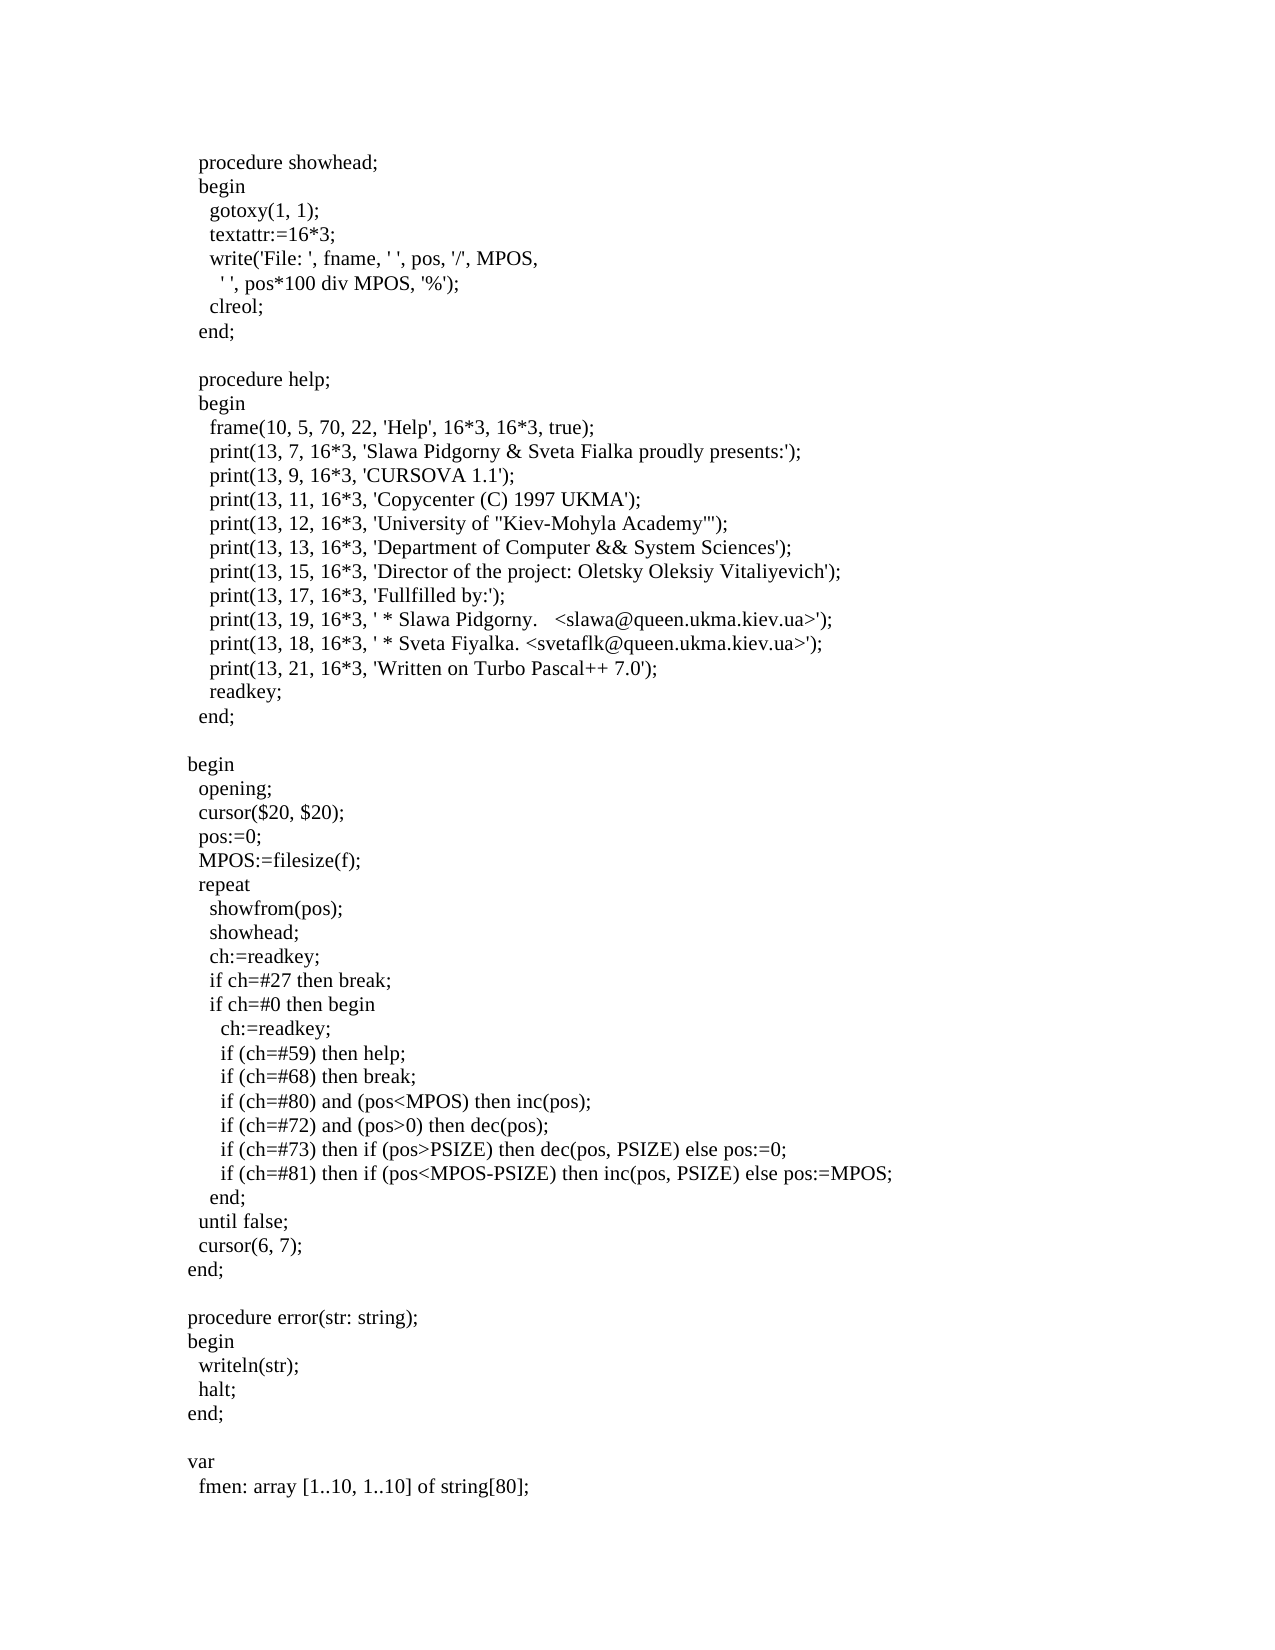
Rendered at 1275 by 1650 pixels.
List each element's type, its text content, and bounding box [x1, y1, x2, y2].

text print(13, 19, 16*3, ' * Slawa Pidgorny. <slawa@queen.ukma.kiev.ua>'); [187, 607, 1087, 631]
text showhead; [187, 920, 1087, 944]
text begin [187, 391, 1087, 415]
text end; [187, 1257, 1087, 1281]
text if ch=#27 then break; [187, 968, 1087, 992]
text end; [187, 318, 1087, 342]
text print(13, 9, 16*3, 'CURSOVA 1.1'); [187, 463, 1087, 487]
text begin [187, 174, 1087, 198]
text ch:=readkey; [187, 1016, 1087, 1040]
text fmen: array [1..10, 1..10] of string[80]; [187, 1473, 1087, 1497]
text print(13, 21, 16*3, 'Written on Turbo Pascal++ 7.0'); [187, 655, 1087, 679]
text cursor($20, $20); [187, 800, 1087, 824]
text print(13, 15, 16*3, 'Director of the project: Oletsky Oleksiy Vitaliyevich'); [187, 559, 1087, 583]
text write('File: ', fname, ' ', pos, '/', MPOS, [187, 246, 1087, 270]
text opening; [187, 776, 1087, 800]
text until false; [187, 1209, 1087, 1233]
text clreol; [187, 294, 1087, 318]
text frame(10, 5, 70, 22, 'Help', 16*3, 16*3, true); [187, 415, 1087, 439]
text procedure help; [187, 367, 1087, 391]
text end; [187, 1185, 1087, 1209]
text var [187, 1449, 1087, 1473]
text print(13, 13, 16*3, 'Department of Computer && System Sciences'); [187, 535, 1087, 559]
text showfrom(pos); [187, 896, 1087, 920]
text print(13, 7, 16*3, 'Slawa Pidgorny & Sveta Fialka proudly presents:'); [187, 439, 1087, 463]
text print(13, 17, 16*3, 'Fullfilled by:'); [187, 583, 1087, 607]
text ' ', pos*100 div MPOS, '%'); [187, 270, 1087, 294]
text halt; [187, 1377, 1087, 1401]
text if (ch=#81) then if (pos<MPOS-PSIZE) then inc(pos, PSIZE) else pos:=MPOS; [187, 1161, 1087, 1185]
text begin [187, 752, 1087, 776]
text gotoxy(1, 1); [187, 198, 1087, 222]
text textattr:=16*3; [187, 222, 1087, 246]
text procedure showhead; [187, 150, 1087, 174]
text if (ch=#73) then if (pos>PSIZE) then dec(pos, PSIZE) else pos:=0; [187, 1137, 1087, 1161]
text print(13, 12, 16*3, 'University of "Kiev-Mohyla Academy"'); [187, 511, 1087, 535]
text if (ch=#59) then help; [187, 1040, 1087, 1064]
text begin [187, 1329, 1087, 1353]
text procedure error(str: string); [187, 1305, 1087, 1329]
text print(13, 18, 16*3, ' * Sveta Fiyalka. <svetaflk@queen.ukma.kiev.ua>'); [187, 631, 1087, 655]
text readkey; [187, 679, 1087, 703]
text if (ch=#68) then break; [187, 1064, 1087, 1088]
text if (ch=#72) and (pos>0) then dec(pos); [187, 1112, 1087, 1137]
text MPOS:=filesize(f); [187, 848, 1087, 872]
text repeat [187, 872, 1087, 896]
text ch:=readkey; [187, 944, 1087, 968]
text print(13, 11, 16*3, 'Copycenter (C) 1997 UKMA'); [187, 487, 1087, 511]
text if (ch=#80) and (pos<MPOS) then inc(pos); [187, 1088, 1087, 1112]
text end; [187, 703, 1087, 727]
text writeln(str); [187, 1353, 1087, 1377]
text cursor(6, 7); [187, 1233, 1087, 1257]
text end; [187, 1401, 1087, 1425]
text if ch=#0 then begin [187, 992, 1087, 1016]
text pos:=0; [187, 824, 1087, 848]
